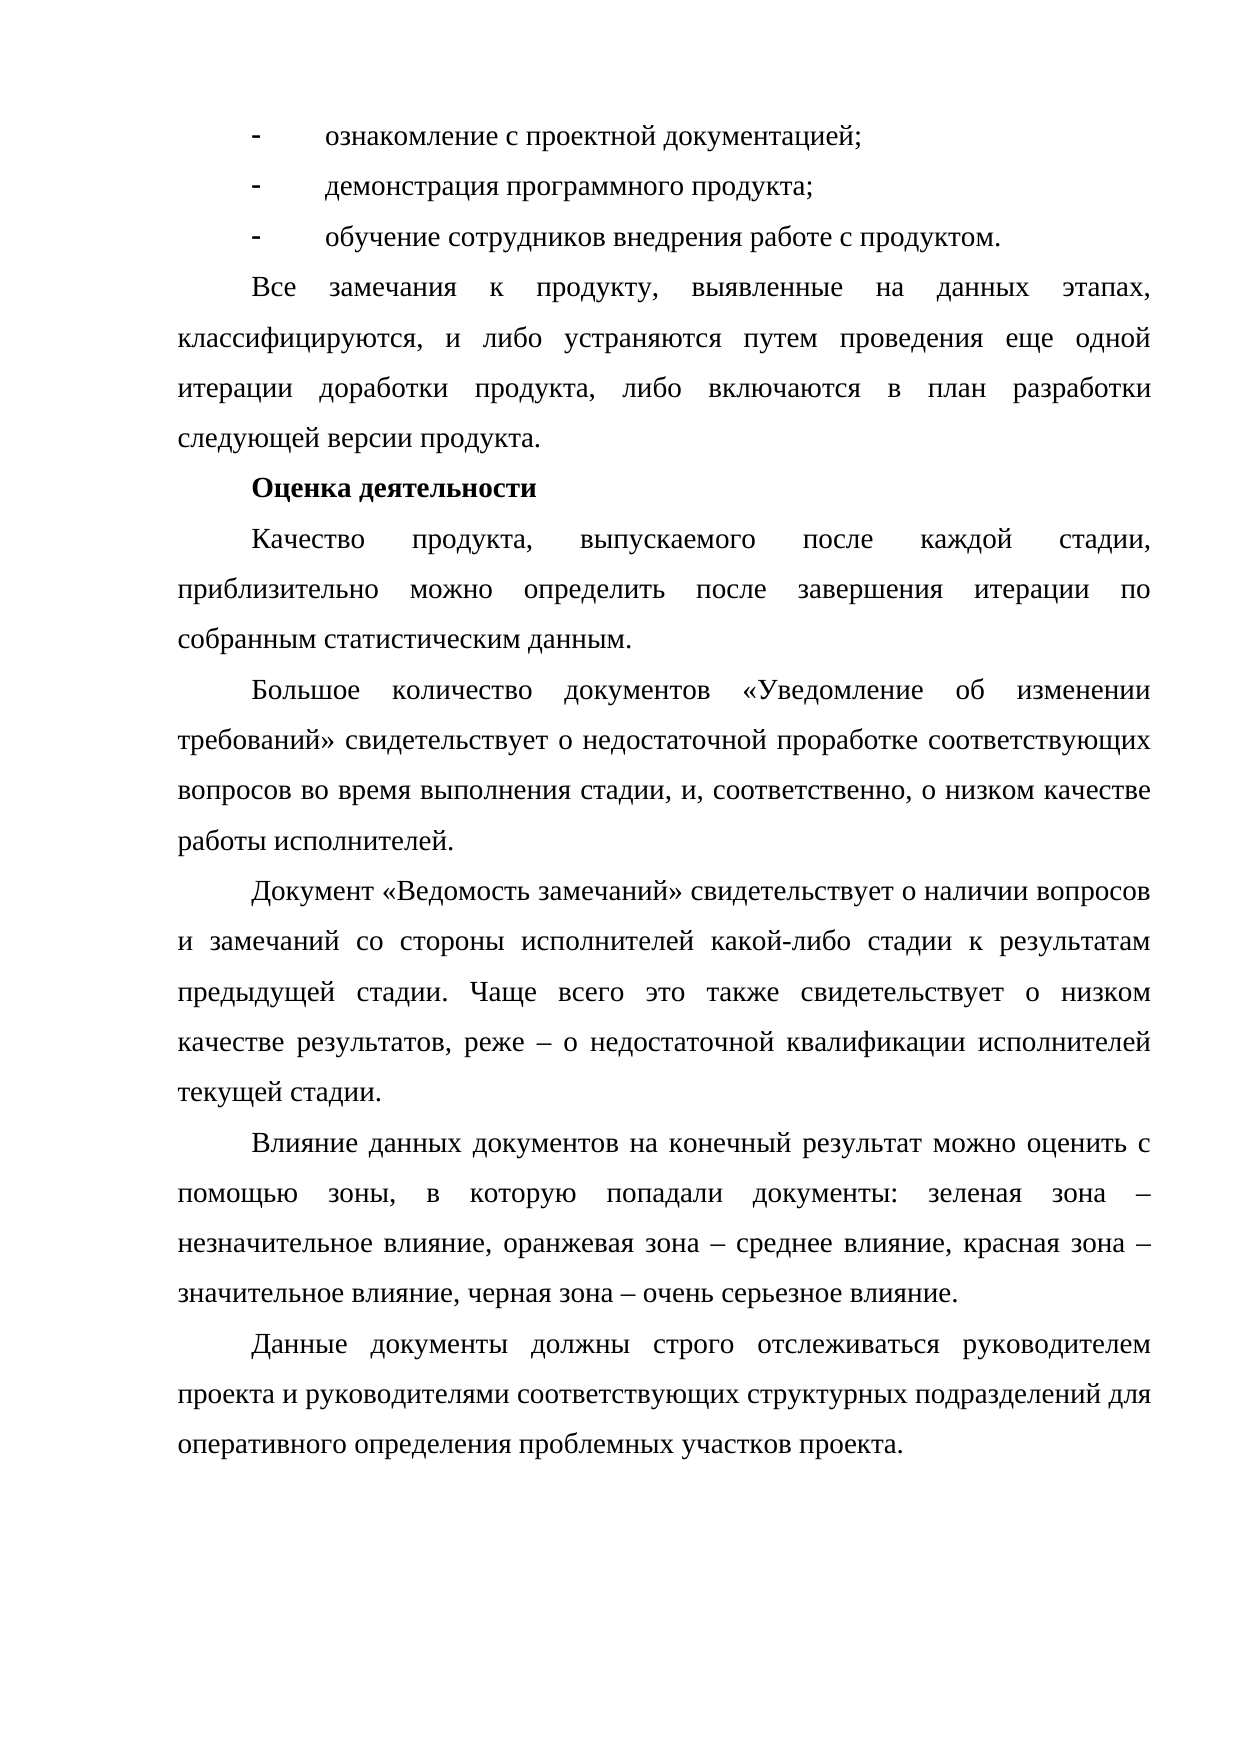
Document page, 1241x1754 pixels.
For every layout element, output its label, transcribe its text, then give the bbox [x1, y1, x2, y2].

list демонстрация программного продукта; [177, 168, 1152, 202]
list обучение сотрудников внедрения работе с продуктом. [177, 219, 1152, 253]
text Документ «Ведомость замечаний» свидетельствует о наличии вопросов и замечаний со стороны исполнителей какой-либо стадии к результатам предыдущей стадии. Чаще всего это также свидетельствует о низком качестве результатов, реже – о недостаточной квалификации исполнителей текущей стадии. [177, 873, 1152, 1108]
subtitle Оценка деятельности [251, 471, 1152, 504]
text Влияние данных документов на конечный результат можно оценить с помощью зоны, в которую попадали документы: зеленая зона – незначительное влияние, оранжевая зона – среднее влияние, красная зона – значительное влияние, черная зона – очень серьезное влияние. [177, 1125, 1152, 1309]
text Все замечания к продукту, выявленные на данных этапах, классифицируются, и либо устраняются путем проведения еще одной итерации доработки продукта, либо включаются в план разработки следующей версии продукта. [177, 269, 1152, 454]
text Качество продукта, выпускаемого после каждой стадии, приблизительно можно определить после завершения итерации по собранным статистическим данным. [177, 521, 1152, 655]
list ознакомление с проектной документацией; [177, 118, 1152, 152]
text Данные документы должны строго отслеживаться руководителем проекта и руководителями соответствующих структурных подразделений для оперативного определения проблемных участков проекта. [177, 1326, 1152, 1460]
text Большое количество документов «Уведомление об изменении требований» свидетельствует о недостаточной проработке соответствующих вопросов во время выполнения стадии, и, соответственно, о низком качестве работы исполнителей. [177, 672, 1152, 856]
